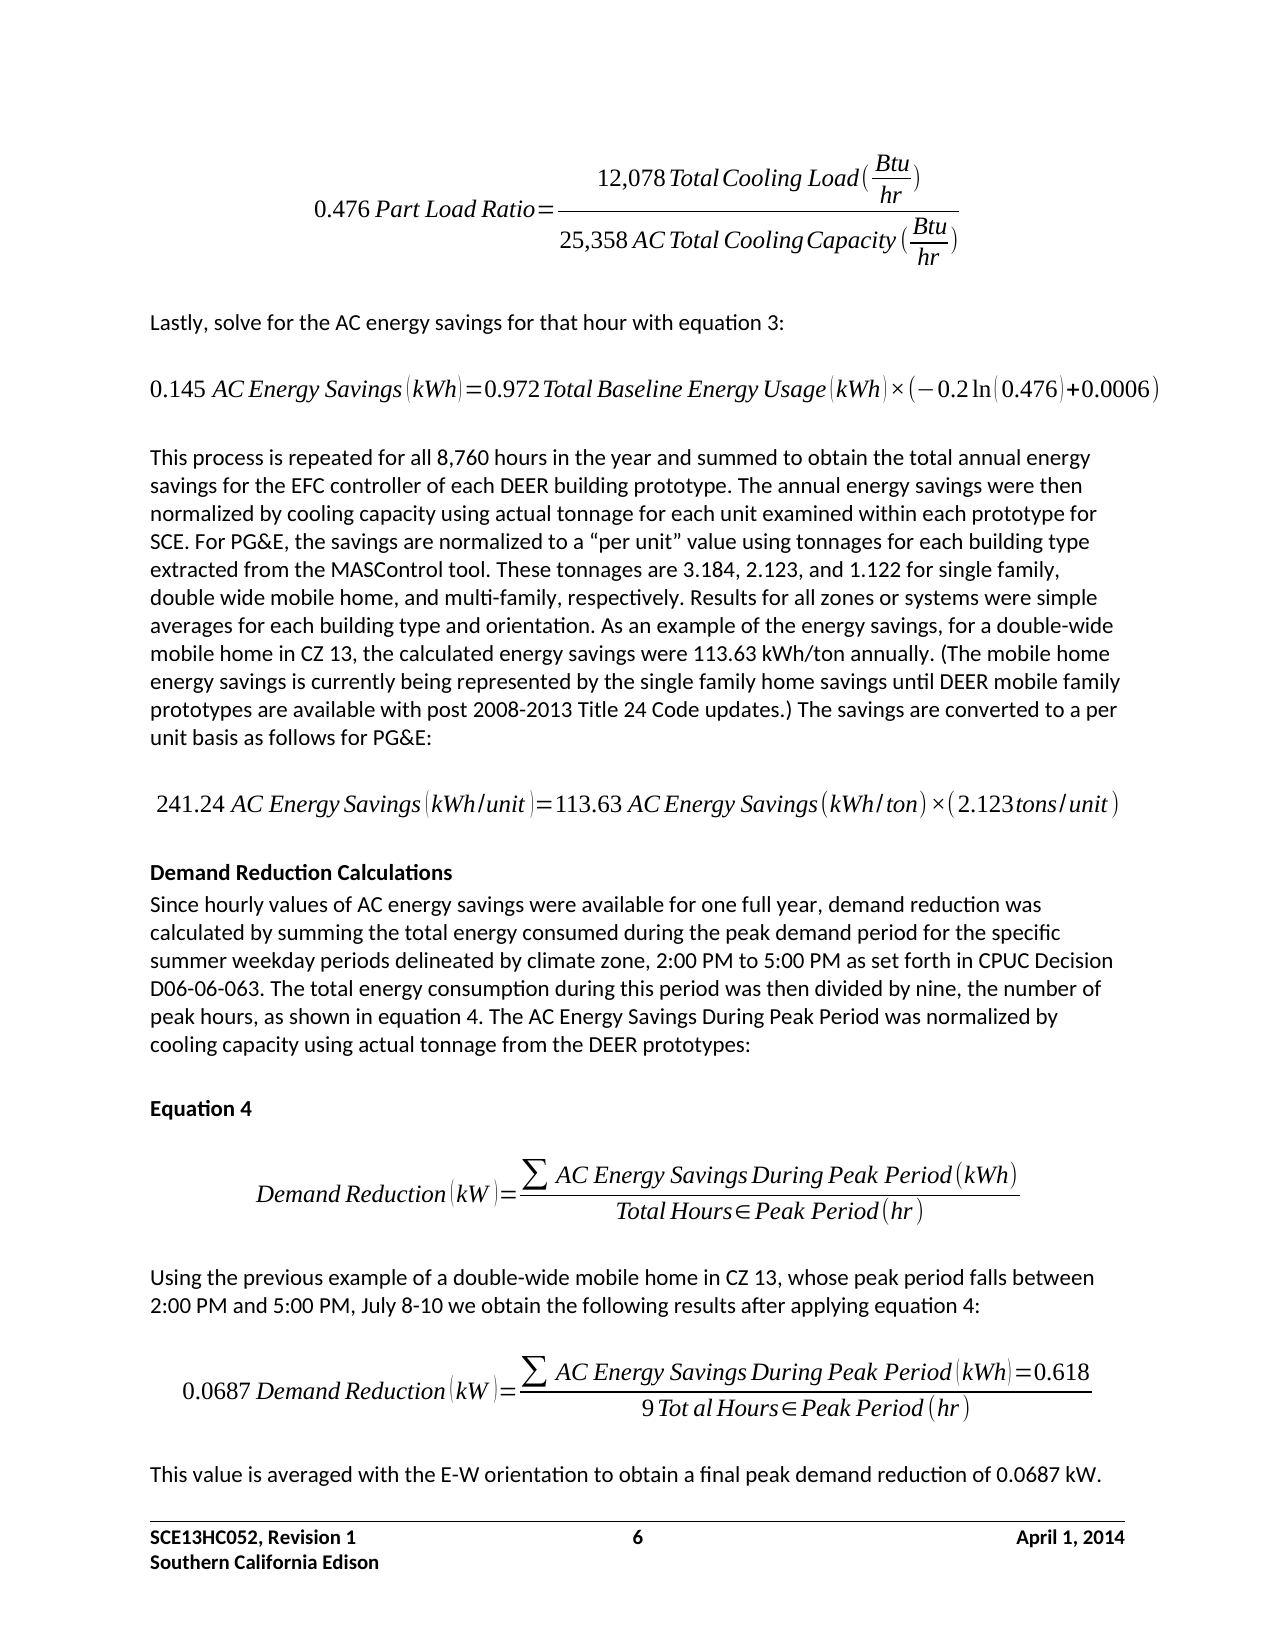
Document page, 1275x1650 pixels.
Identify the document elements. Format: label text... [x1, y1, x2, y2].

text Since hourly values of AC energy savings were available for one full year, demand reduction was calculated by summing the total energy consumed during the peak demand period for the specific summer weekday periods delineated by climate zone, 2:00 PM to 5:00 PM as set forth in CPUC Decision D06-06-063. The total energy consumption during this period was then divided by nine, the number of peak hours, as shown in equation 4. The AC Energy Savings During Peak Period was normalized by cooling capacity using actual tonnage from the DEER prototypes: [150, 890, 1125, 1058]
text This value is averaged with the E-W orientation to obtain a final peak demand reduction of 0.0687 kW. [150, 1460, 1125, 1488]
text Using the previous example of a double-wide mobile home in CZ 13, whose peak period falls between 2:00 PM and 5:00 PM, July 8-10 we obtain the following results after applying equation 4: [150, 1263, 1125, 1319]
text Demand Reduction Calculations [150, 858, 1125, 886]
text Equation 4 [150, 1094, 1125, 1122]
text This process is repeated for all 8,760 hours in the year and summed to obtain the total annual energy savings for the EFC controller of each DEER building prototype. The annual energy savings were then normalized by cooling capacity using actual tonnage for each unit examined within each prototype for SCE. For PG&E, the savings are normalized to a “per unit” value using tonnages for each building type extracted from the MASControl tool. These tonnages are 3.184, 2.123, and 1.122 for single family, double wide mobile home, and multi-family, respectively. Results for all zones or systems were simple averages for each building type and orientation. As an example of the energy savings, for a double-wide mobile home in CZ 13, the calculated energy savings were 113.63 kWh/ton annually. (The mobile home energy savings is currently being represented by the single family home savings until DEER mobile family prototypes are available with post 2008-2013 Title 24 Code updates.) The savings are converted to a per unit basis as follows for PG&E: [150, 443, 1125, 751]
text Lastly, solve for the AC energy savings for that hour with equation 3: [150, 308, 1125, 336]
